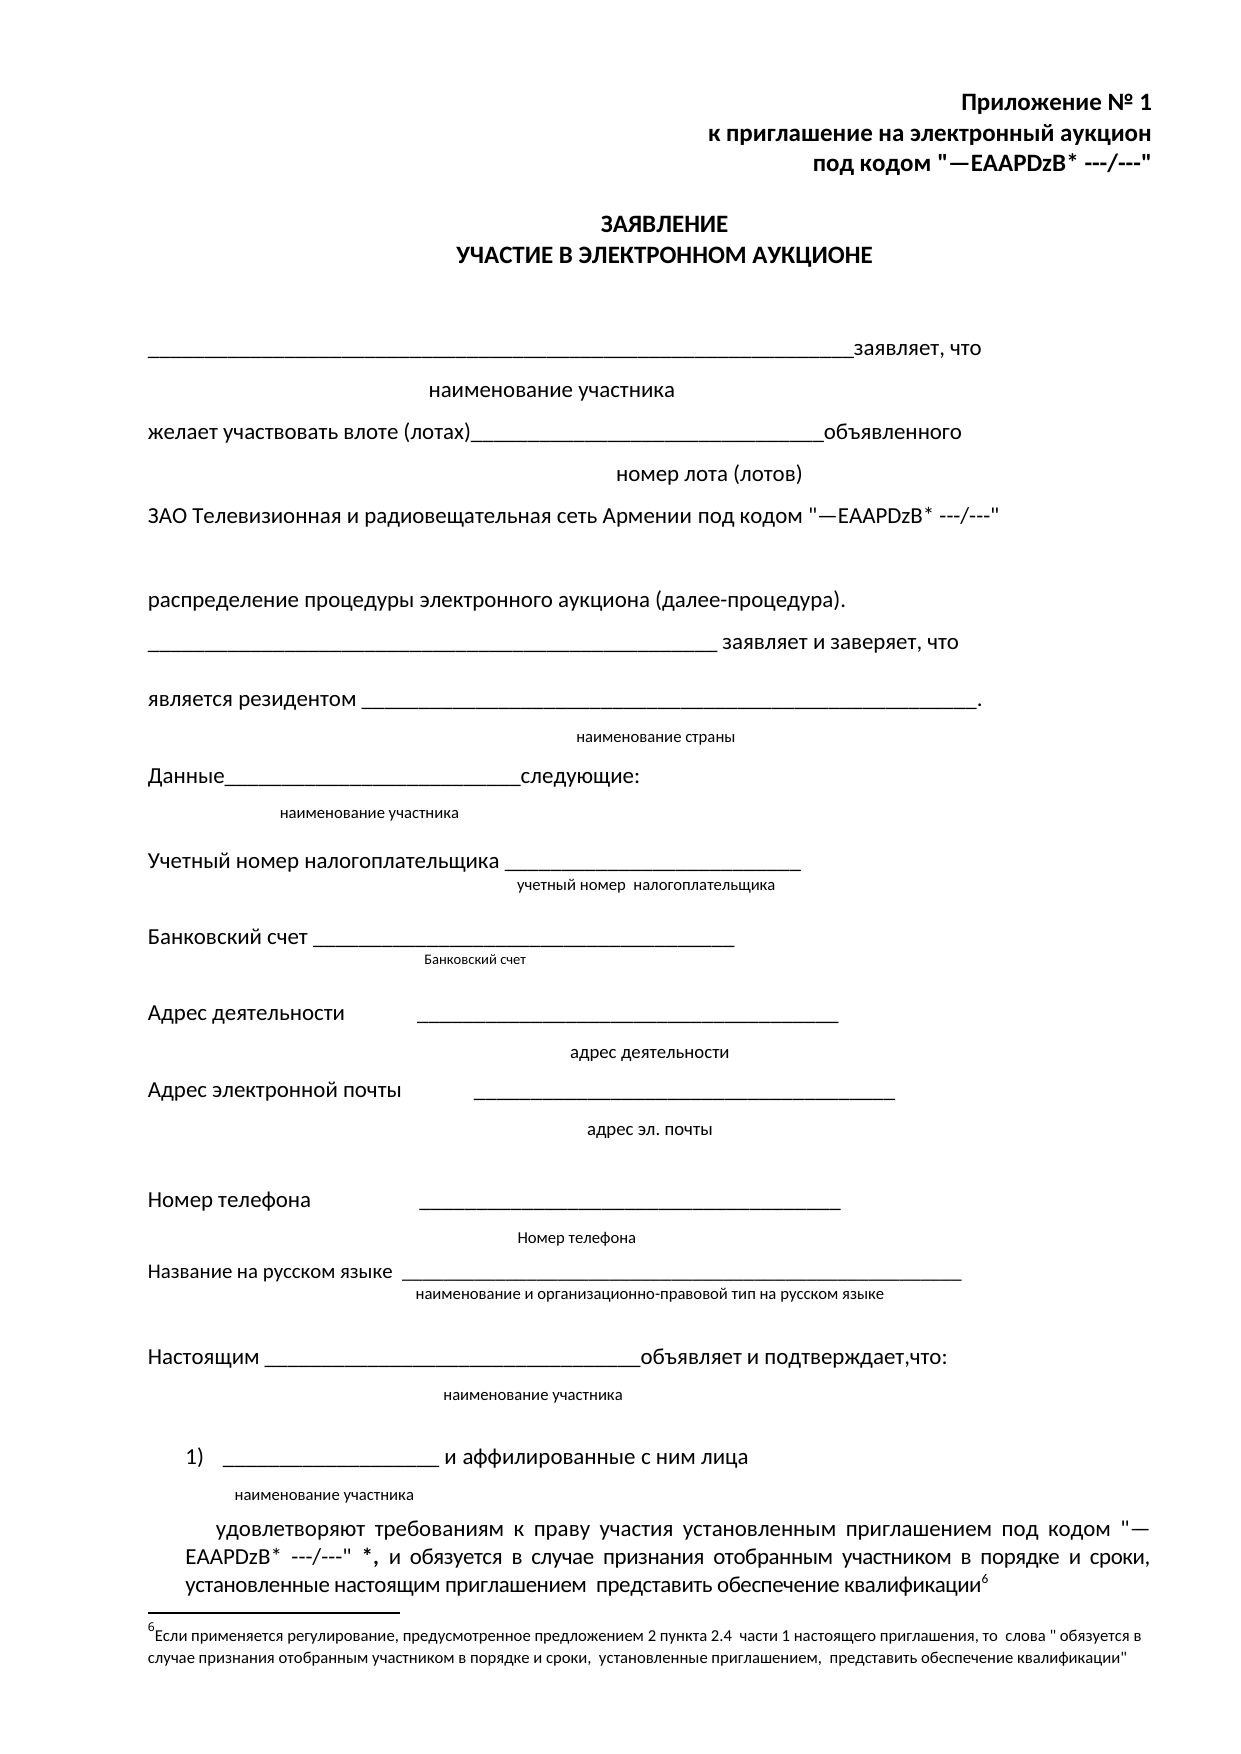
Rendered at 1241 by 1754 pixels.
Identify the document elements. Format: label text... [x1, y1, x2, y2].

list ___________________ и аффилированные с ним лица [185, 1442, 1152, 1470]
text наименование участника [428, 375, 1152, 403]
text Номер телефона _____________________________________ [148, 1186, 1152, 1213]
text наименование и организационно-правовой тип на русском языке [148, 1283, 1152, 1304]
text наименование страны [576, 727, 1152, 747]
text УЧАСТИЕ В ЭЛЕКТРОННОМ АУКЦИОНЕ [177, 239, 1152, 269]
text учетный номер налогоплательщика [148, 874, 1152, 894]
text Адрес деятельности _____________________________________ [148, 998, 1152, 1026]
text номер лота (лотов) [606, 459, 1152, 487]
text наименование участника [443, 1384, 1152, 1404]
text адрес деятельности [148, 1040, 1152, 1063]
text распределение процедуры электронного аукциона (далее-процедура). [148, 585, 1152, 613]
text ______________________________________________________________заявляет, что [148, 333, 1152, 361]
text желает участвовать влоте (лотах)_______________________________объявленного [148, 417, 1152, 445]
text является резидентом ______________________________________________________. [148, 684, 1152, 713]
text Данные__________________________следующие: [148, 761, 1152, 789]
text Банковский счет [148, 950, 1152, 968]
text к приглашение на электронный аукцион [177, 117, 1152, 147]
text Банковский счет _____________________________________ [148, 922, 1152, 950]
text Название на русском языке ______________________________________________________ [148, 1258, 1152, 1283]
text Номер телефона [517, 1227, 1152, 1248]
text Настоящим _________________________________объявляет и подтверждает,что: [148, 1342, 1152, 1370]
text удовлетворяют требованиям к праву участия установленным приглашением под кодом "—EAAPDzB* ---/---" *, и обязуется в случае признания отобранным участником в порядке и сроки, установленные настоящим приглашением представить обеспечение квалификации [185, 1514, 1152, 1598]
text Адрес электронной почты _____________________________________ [148, 1075, 1152, 1103]
text под кодом "—EAAPDzB* ---/---" [177, 147, 1152, 178]
text ЗАЯВЛЕНИЕ [177, 208, 1152, 239]
text наименование участника [148, 1484, 1152, 1504]
text Приложение № 1 [148, 86, 1152, 117]
text ЗАО Телевизионная и радиовещательная сеть Армении под кодом "—EAAPDzB* ---/---" [148, 501, 1152, 529]
text наименование участника [148, 803, 1152, 823]
text адрес эл. почты [148, 1117, 1152, 1140]
text Учетный номер налогоплательщика __________________________ [148, 846, 1152, 874]
text __________________________________________________ заявляет и заверяет, что [148, 627, 1152, 655]
